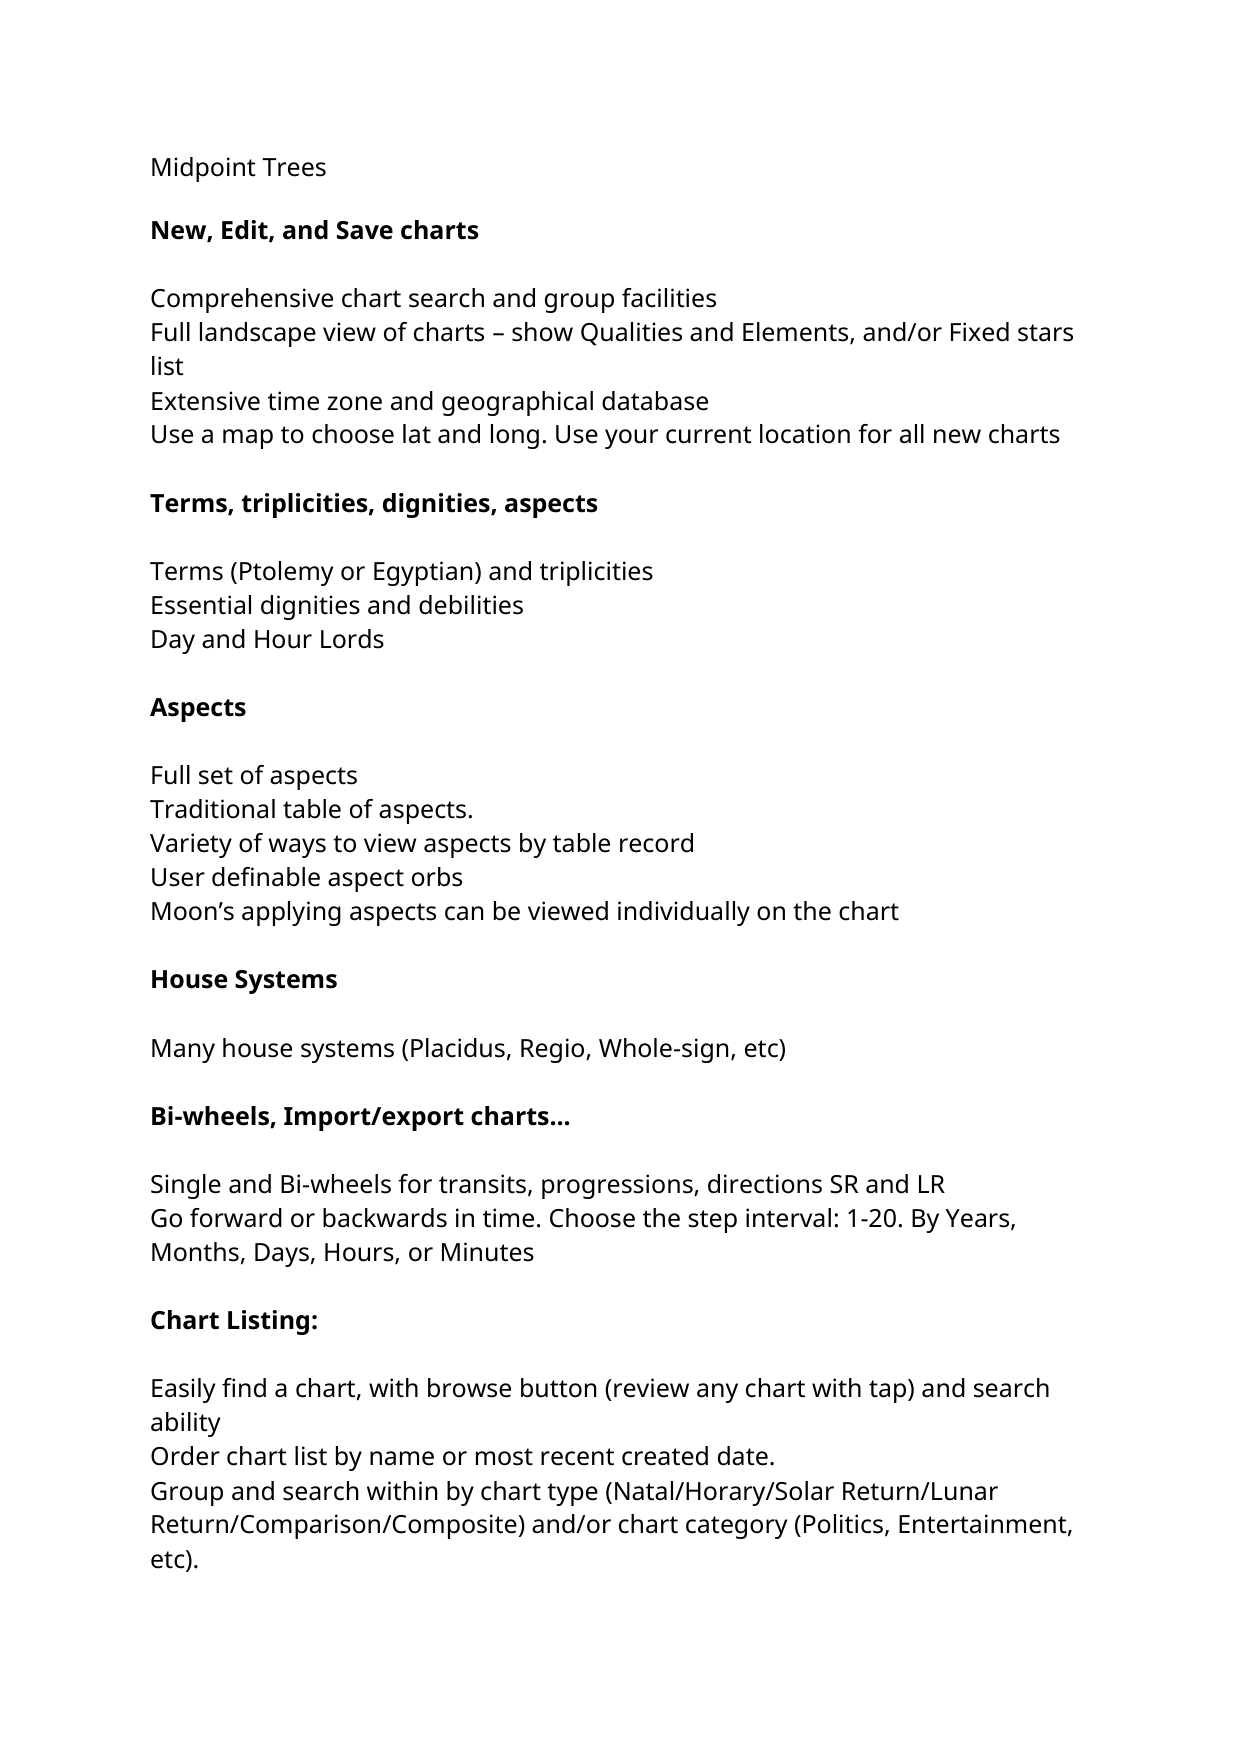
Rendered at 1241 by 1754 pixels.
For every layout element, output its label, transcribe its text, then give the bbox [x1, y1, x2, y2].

text Extensive time zone and geographical database [150, 383, 1090, 417]
text New, Edit, and Save charts [150, 213, 1090, 247]
text Easily find a chart, with browse button (review any chart with tap) and search ability [150, 1371, 1090, 1439]
text Group and search within by chart type (Natal/Horary/Solar Return/Lunar Return/Comparison/Composite) and/or chart category (Politics, Entertainment, etc). [150, 1473, 1090, 1575]
text Chart Listing: [150, 1303, 1090, 1337]
text Moon’s applying aspects can be viewed individually on the chart [150, 894, 1090, 928]
text Go forward or backwards in time. Choose the step interval: 1-20. By Years, Months, Days, Hours, or Minutes [150, 1201, 1090, 1269]
text Midpoint Trees [150, 150, 1090, 184]
text Essential dignities and debilities [150, 587, 1090, 622]
text Single and Bi-wheels for transits, progressions, directions SR and LR [150, 1167, 1090, 1201]
text House Systems [150, 962, 1090, 996]
text Order chart list by name or most recent created date. [150, 1439, 1090, 1473]
text Full landscape view of charts – show Qualities and Elements, and/or Fixed stars list [150, 315, 1090, 383]
text Day and Hour Lords [150, 622, 1090, 656]
text User definable aspect orbs [150, 860, 1090, 894]
text Bi-wheels, Import/export charts... [150, 1098, 1090, 1132]
text Comprehensive chart search and group facilities [150, 281, 1090, 315]
text Terms, triplicities, dignities, aspects [150, 485, 1090, 519]
text Variety of ways to view aspects by table record [150, 826, 1090, 860]
text Traditional table of aspects. [150, 792, 1090, 826]
text Aspects [150, 690, 1090, 724]
text Terms (Ptolemy or Egyptian) and triplicities [150, 553, 1090, 587]
text Use a map to choose lat and long. Use your current location for all new charts [150, 417, 1090, 451]
text Full set of aspects [150, 758, 1090, 792]
text Many house systems (Placidus, Regio, Whole-sign, etc) [150, 1030, 1090, 1064]
